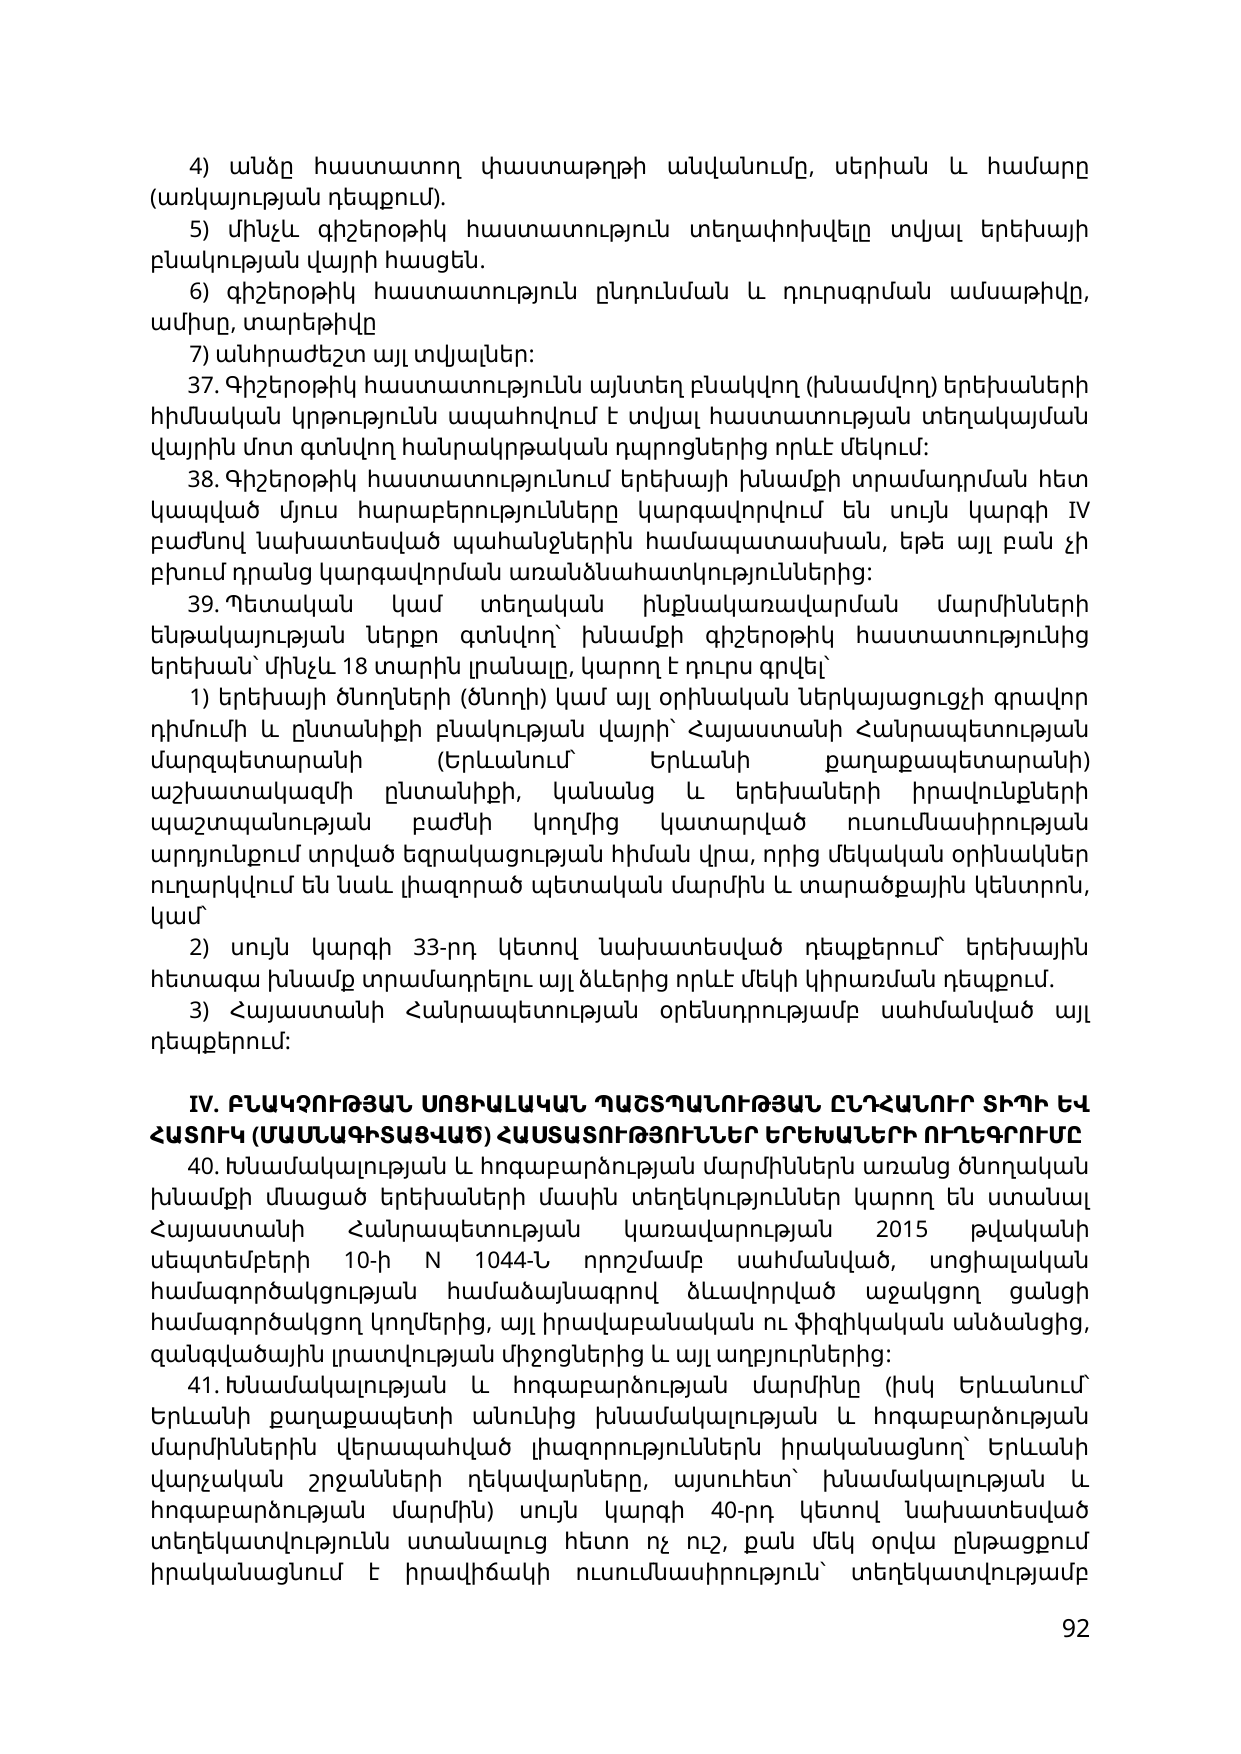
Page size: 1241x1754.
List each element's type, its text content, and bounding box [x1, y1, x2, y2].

text 3) Հայաստանի Հանրապետության օրենսդրությամբ սահմանված այլ դեպքերում: [150, 994, 1090, 1056]
list Գիշերօթիկ հաստատությունն այնտեղ բնակվող (խնամվող) երեխաների հիմնական կրթությունն ապահովում է տվյալ հաստատության տեղակայման վայրին մոտ գտնվող հանրակրթական դպրոցներից որևէ մեկում: [150, 369, 1090, 462]
text IV. ԲՆԱԿՉՈՒԹՅԱՆ ՍՈՑԻԱԼԱԿԱՆ ՊԱՇՏՊԱՆՈՒԹՅԱՆ ԸՆԴՀԱՆՈՒՐ ՏԻՊԻ ԵՎ ՀԱՏՈՒԿ (ՄԱՍՆԱԳԻՏԱՑՎԱԾ) ՀԱՍՏԱՏՈՒԹՅՈՒՆՆԵՐ ԵՐԵԽԱՆԵՐԻ ՈՒՂԵԳՐՈՒՄԸ [150, 1087, 1090, 1150]
text 4) անձը հաստատող փաստաթղթի անվանումը, սերիան և համարը (առկայության դեպքում). [150, 150, 1090, 212]
list Գիշերօթիկ հաստատությունում երեխայի խնամքի տրամադրման հետ կապված մյուս հարաբերությունները կարգավորվում են սույն կարգի IV բաժնով նախատեսված պահանջներին համապատասխան, եթե այլ բան չի բխում դրանց կարգավորման առանձնահատկություններից: [150, 462, 1090, 587]
text 6) գիշերօթիկ հաստատություն ընդունման և դուրսգրման ամսաթիվը, ամիսը, տարեթիվը [150, 275, 1090, 337]
list Խնամակալության և հոգաբարձության մարմիններն առանց ծնողական խնամքի մնացած երեխաների մասին տեղեկություններ կարող են ստանալ Հայաստանի Հանրապետության կառավարության 2015 թվականի սեպտեմբերի 10-ի N 1044-Ն որոշմամբ սահմանված, սոցիալական համագործակցության համաձայնագրով ձևավորված աջակցող ցանցի համագործակցող կողմերից, այլ իրավաբանական ու ֆիզիկական անձանցից, զանգվածային լրատվության միջոցներից և այլ աղբյուրներից: [150, 1150, 1090, 1369]
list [150, 1369, 1090, 1587]
text 1) երեխայի ծնողների (ծնողի) կամ այլ օրինական ներկայացուցչի գրավոր դիմումի և ընտանիքի բնակության վայրի՝ Հայաստանի Հանրապետության մարզպետարանի (Երևանում՝ Երևանի քաղաքապետարանի) աշխատակազմի ընտանիքի, կանանց և երեխաների իրավունքների պաշտպանության բաժնի կողմից կատարված ուսումնասիրության արդյունքում տրված եզրակացության հիման վրա, որից մեկական օրինակներ ուղարկվում են նաև լիազորած պետական մարմին և տարածքային կենտրոն, կամ՝ [150, 681, 1090, 931]
text 5) մինչև գիշերօթիկ հաստատություն տեղափոխվելը տվյալ երեխայի բնակության վայրի հասցեն. [150, 212, 1090, 275]
text 2) սույն կարգի 33-րդ կետով նախատեսված դեպքերում՝ երեխային հետագա խնամք տրամադրելու այլ ձևերից որևէ մեկի կիրառման դեպքում. [150, 931, 1090, 994]
text 7) անհրաժեշտ այլ տվյալներ: [150, 337, 1090, 369]
list Պետական կամ տեղական ինքնակառավարման մարմինների ենթակայության ներքո գտնվող՝ խնամքի գիշերօթիկ հաստատությունից երեխան՝ մինչև 18 տարին լրանալը, կարող է դուրս գրվել՝ [150, 587, 1090, 681]
